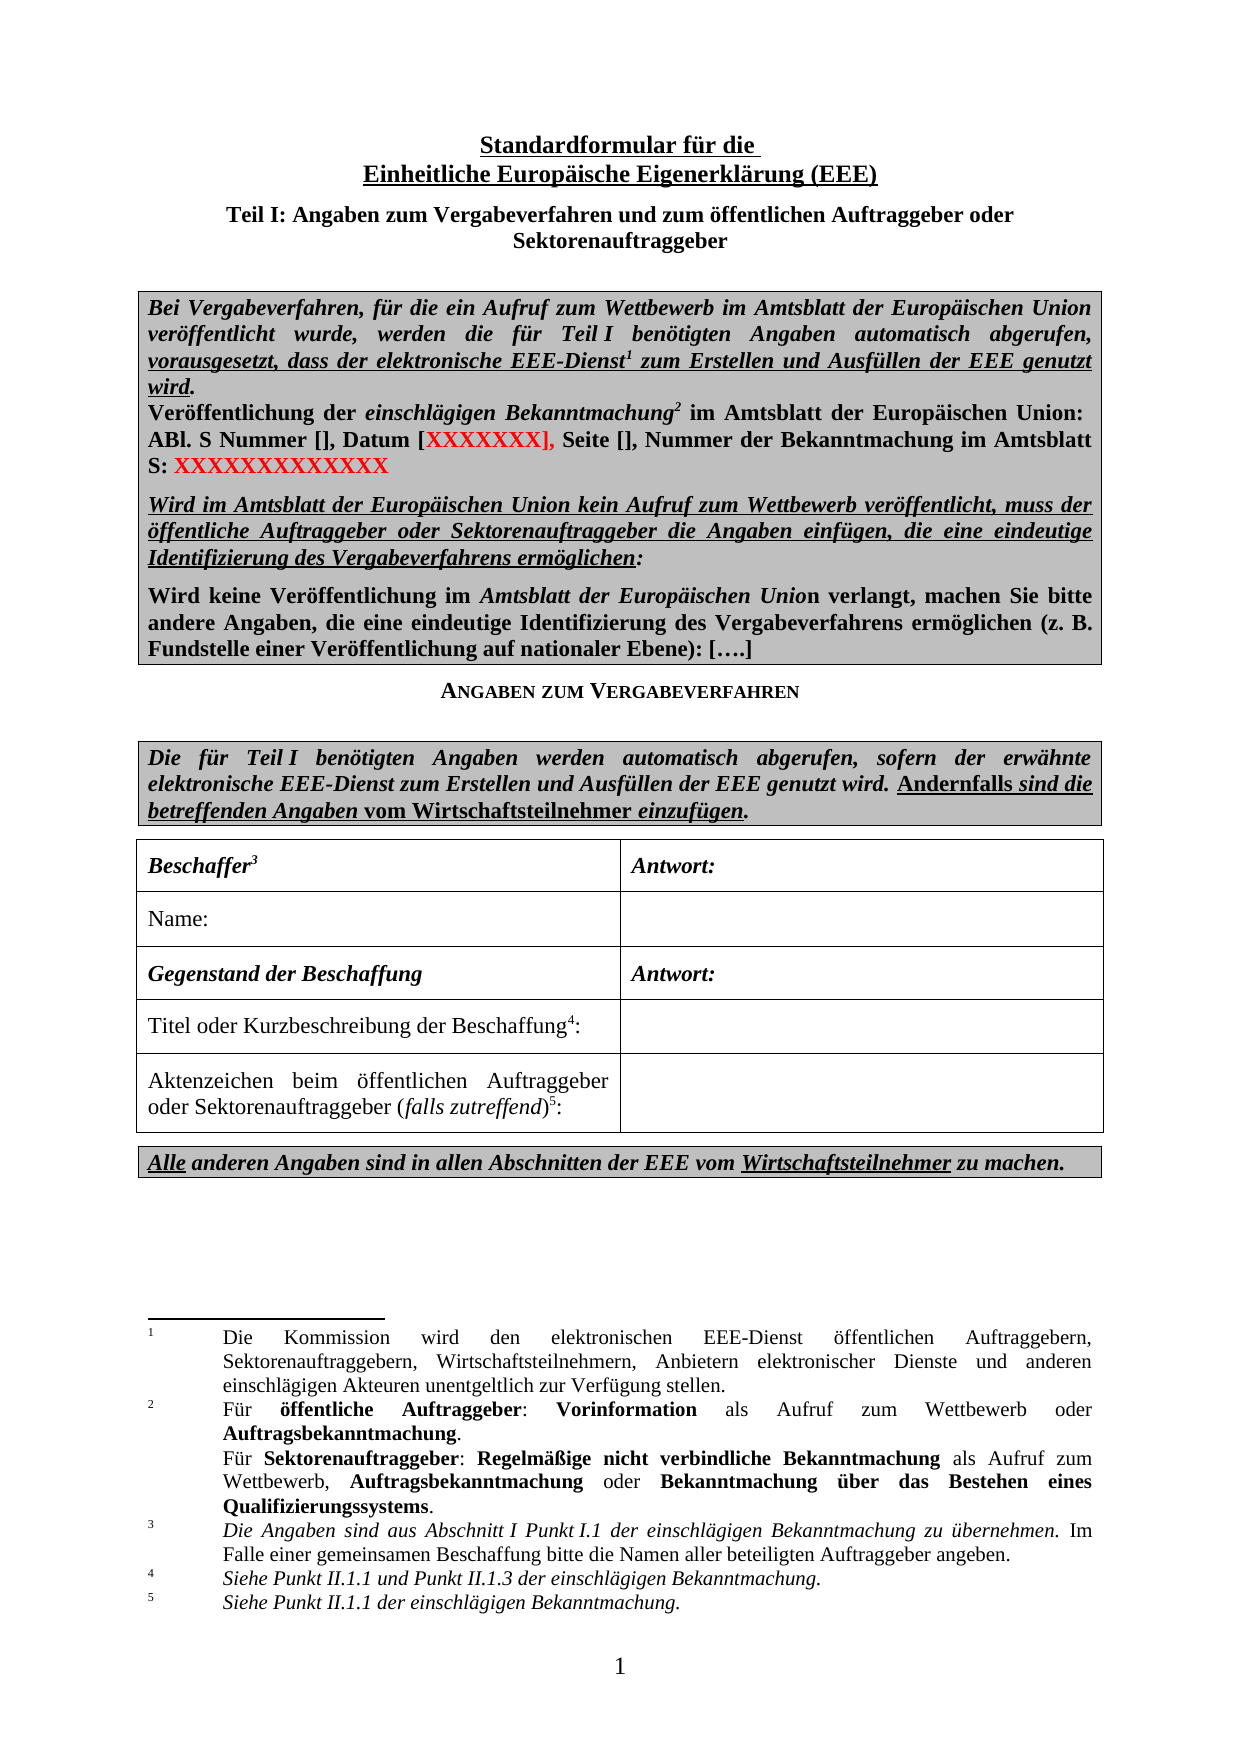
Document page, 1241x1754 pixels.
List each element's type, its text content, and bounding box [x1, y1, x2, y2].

table_cell [621, 1000, 1103, 1053]
table_cell [621, 892, 1103, 946]
table_cell [621, 1054, 1103, 1132]
table_cell Name: [137, 892, 620, 946]
table_cell Gegenstand der Beschaffung [137, 947, 620, 998]
table_cell Titel oder Kurzbeschreibung der Beschaffung: [137, 1000, 620, 1053]
title Teil I: Angaben zum Vergabeverfahren und zum öffentlichen Auftraggeber oder Sektorenauftraggeber [148, 201, 1093, 253]
table_header Antwort: [621, 840, 1103, 891]
text Wird im Amtsblatt der Europäischen Union kein Aufruf zum Wettbewerb veröffentlicht, muss der öffentliche Auftraggeber oder Sektorenauftraggeber die Angaben einfügen, die eine eindeutige Identifizierung des Vergabeverfahrens ermöglichen: [139, 488, 1101, 570]
text Bei Vergabeverfahren, für die ein Aufruf zum Wettbewerb im Amtsblatt der Europäischen Union veröffentlicht wurde, werden die für Teil I benötigten Angaben automatisch abgerufen, vorausgesetzt, dass der elektronische EEE-Dienst zum Erstellen und Ausfüllen der EEE genutzt wird. Veröffentlichung der einschlägigen Bekanntmachung im Amtsblatt der Europäischen Union: ABl. S Nummer [], Datum [XXXXXXX], Seite [], Nummer der Bekanntmachung im Amtsblatt S: XXXXXXXXXXXXX [139, 292, 1101, 478]
table_cell Antwort: [621, 947, 1103, 998]
text Standardformular für die Einheitliche Europäische Eigenerklärung (EEE) [148, 131, 1093, 188]
table_cell Aktenzeichen beim öffentlichen Auftraggeber oder Sektorenauftraggeber (falls zutreffend): [137, 1054, 620, 1132]
title Angaben zum Vergabeverfahren [148, 677, 1093, 703]
text Wird keine Veröffentlichung im Amtsblatt der Europäischen Union verlangt, machen Sie bitte andere Angaben, die eine eindeutige Identifizierung des Vergabeverfahrens ermöglichen (z. B. Fundstelle einer Veröffentlichung auf nationaler Ebene): [….] [139, 579, 1101, 664]
text Alle anderen Angaben sind in allen Abschnitten der EEE vom Wirtschaftsteilnehmer zu machen. [139, 1147, 1101, 1177]
text Die für Teil I benötigten Angaben werden automatisch abgerufen, sofern der erwähnte elektronische EEE-Dienst zum Erstellen und Ausfüllen der EEE genutzt wird. Andernfalls sind die betreffenden Angaben vom Wirtschaftsteilnehmer einzufügen. [139, 742, 1101, 825]
table_header Beschaffer [137, 840, 620, 891]
